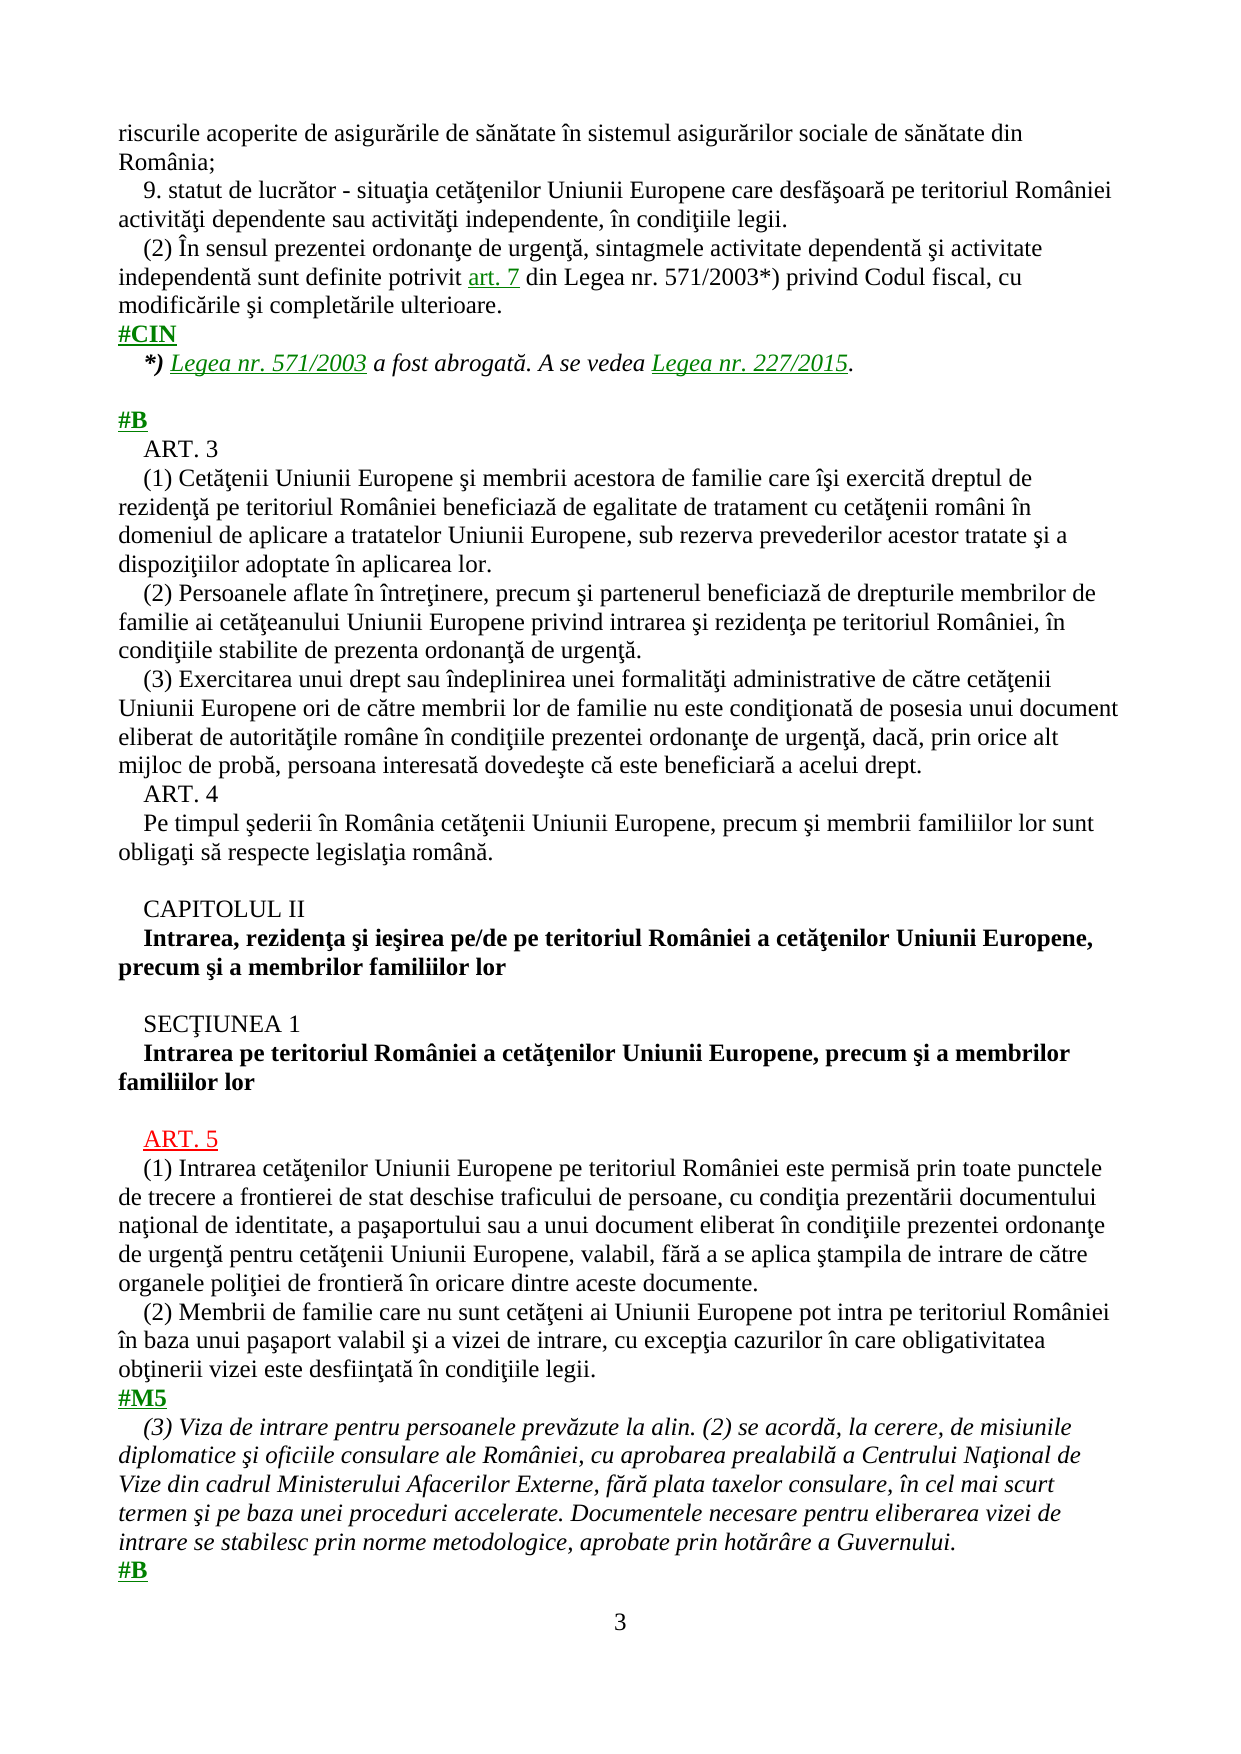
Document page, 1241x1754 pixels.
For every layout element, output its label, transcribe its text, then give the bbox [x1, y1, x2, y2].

text SECŢIUNEA 1 [118, 1009, 1122, 1038]
text #M5 [118, 1383, 1122, 1412]
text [118, 118, 1122, 176]
text (1) Intrarea cetăţenilor Uniunii Europene pe teritoriul României este permisă prin toate punctele de trecere a frontierei de stat deschise traficului de persoane, cu condiţia prezentării documentului naţional de identitate, a paşaportului sau a unui document eliberat în condiţiile prezentei ordonanţe de urgenţă pentru cetăţenii Uniunii Europene, valabil, fără a se aplica ştampila de intrare de către organele poliţiei de frontieră în oricare dintre aceste documente. [118, 1153, 1122, 1297]
text *) Legea nr. 571/2003 a fost abrogată. A se vedea Legea nr. 227/2015. [118, 348, 1122, 377]
text #B [118, 406, 1122, 434]
text ART. 4 [118, 779, 1122, 808]
text (2) În sensul prezentei ordonanţe de urgenţă, sintagmele activitate dependentă şi activitate independentă sunt definite potrivit art. 7 din Legea nr. 571/2003*) privind Codul fiscal, cu modificările şi completările ulterioare. [118, 233, 1122, 319]
text (2) Membrii de familie care nu sunt cetăţeni ai Uniunii Europene pot intra pe teritoriul României în baza unui paşaport valabil şi a vizei de intrare, cu excepţia cazurilor în care obligativitatea obţinerii vizei este desfiinţată în condiţiile legii. [118, 1297, 1122, 1383]
text (2) Persoanele aflate în întreţinere, precum şi partenerul beneficiază de drepturile membrilor de familie ai cetăţeanului Uniunii Europene privind intrarea şi rezidenţa pe teritoriul României, în condiţiile stabilite de prezenta ordonanţă de urgenţă. [118, 578, 1122, 664]
text (1) Cetăţenii Uniunii Europene şi membrii acestora de familie care îşi exercită dreptul de rezidenţă pe teritoriul României beneficiază de egalitate de tratament cu cetăţenii români în domeniul de aplicare a tratatelor Uniunii Europene, sub rezerva prevederilor acestor tratate şi a dispoziţiilor adoptate în aplicarea lor. [118, 463, 1122, 578]
text ART. 5 [118, 1124, 1122, 1153]
text Pe timpul şederii în România cetăţenii Uniunii Europene, precum şi membrii familiilor lor sunt obligaţi să respecte legislaţia română. [118, 808, 1122, 866]
text #B [118, 1556, 1122, 1584]
text (3) Exercitarea unui drept sau îndeplinirea unei formalităţi administrative de către cetăţenii Uniunii Europene ori de către membrii lor de familie nu este condiţionată de posesia unui document eliberat de autorităţile române în condiţiile prezentei ordonanţe de urgenţă, dacă, prin orice alt mijloc de probă, persoana interesată dovedeşte că este beneficiară a acelui drept. [118, 664, 1122, 779]
text Intrarea, rezidenţa şi ieşirea pe/de pe teritoriul României a cetăţenilor Uniunii Europene, precum şi a membrilor familiilor lor [118, 923, 1122, 981]
text (3) Viza de intrare pentru persoanele prevăzute la alin. (2) se acordă, la cerere, de misiunile diplomatice şi oficiile consulare ale României, cu aprobarea prealabilă a Centrului Naţional de Vize din cadrul Ministerului Afacerilor Externe, fără plata taxelor consulare, în cel mai scurt termen şi pe baza unei proceduri accelerate. Documentele necesare pentru eliberarea vizei de intrare se stabilesc prin norme metodologice, aprobate prin hotărâre a Guvernului. [118, 1412, 1122, 1556]
text ART. 3 [118, 434, 1122, 463]
text #CIN [118, 319, 1122, 348]
text Intrarea pe teritoriul României a cetăţenilor Uniunii Europene, precum şi a membrilor familiilor lor [118, 1038, 1122, 1096]
text CAPITOLUL II [118, 894, 1122, 923]
text 9. statut de lucrător - situaţia cetăţenilor Uniunii Europene care desfăşoară pe teritoriul României activităţi dependente sau activităţi independente, în condiţiile legii. [118, 176, 1122, 233]
